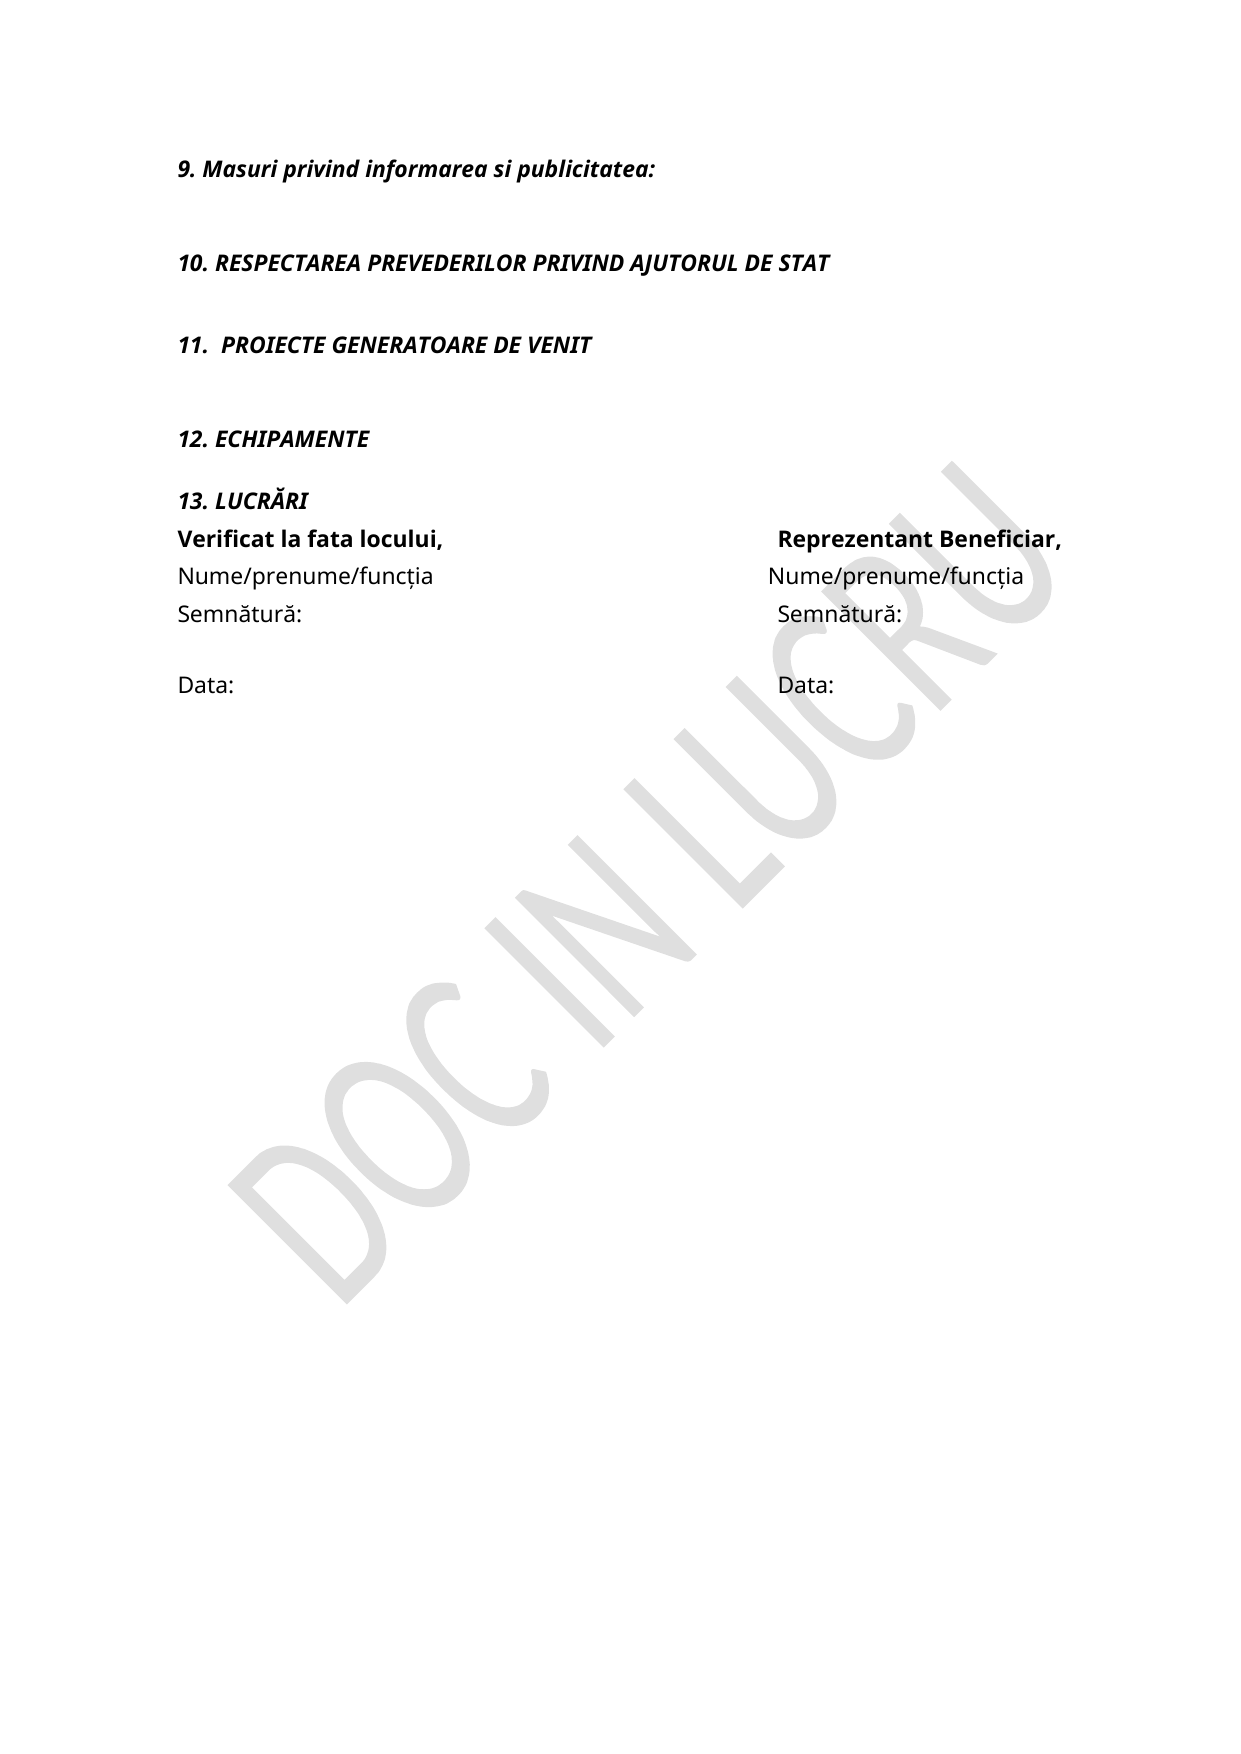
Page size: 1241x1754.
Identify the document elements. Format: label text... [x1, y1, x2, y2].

text Semnătură: Semnătură: [177, 598, 1122, 629]
text 10. RESPECTAREA PREVEDERILOR PRIVIND AJUTORUL DE STAT [177, 247, 1122, 278]
text 13. LUCRĂRI [177, 485, 1122, 516]
text Nume/prenume/funcția Nume/prenume/funcția [177, 560, 1197, 591]
text Verificat la fata locului, Reprezentant Beneficiar, [177, 523, 1122, 554]
text 12. ECHIPAMENTE [177, 423, 1122, 454]
text 11. PROIECTE GENERATOARE DE VENIT [177, 329, 1122, 360]
text 9. Masuri privind informarea si publicitatea: [177, 153, 1122, 185]
text Data: Data: [177, 669, 1122, 701]
